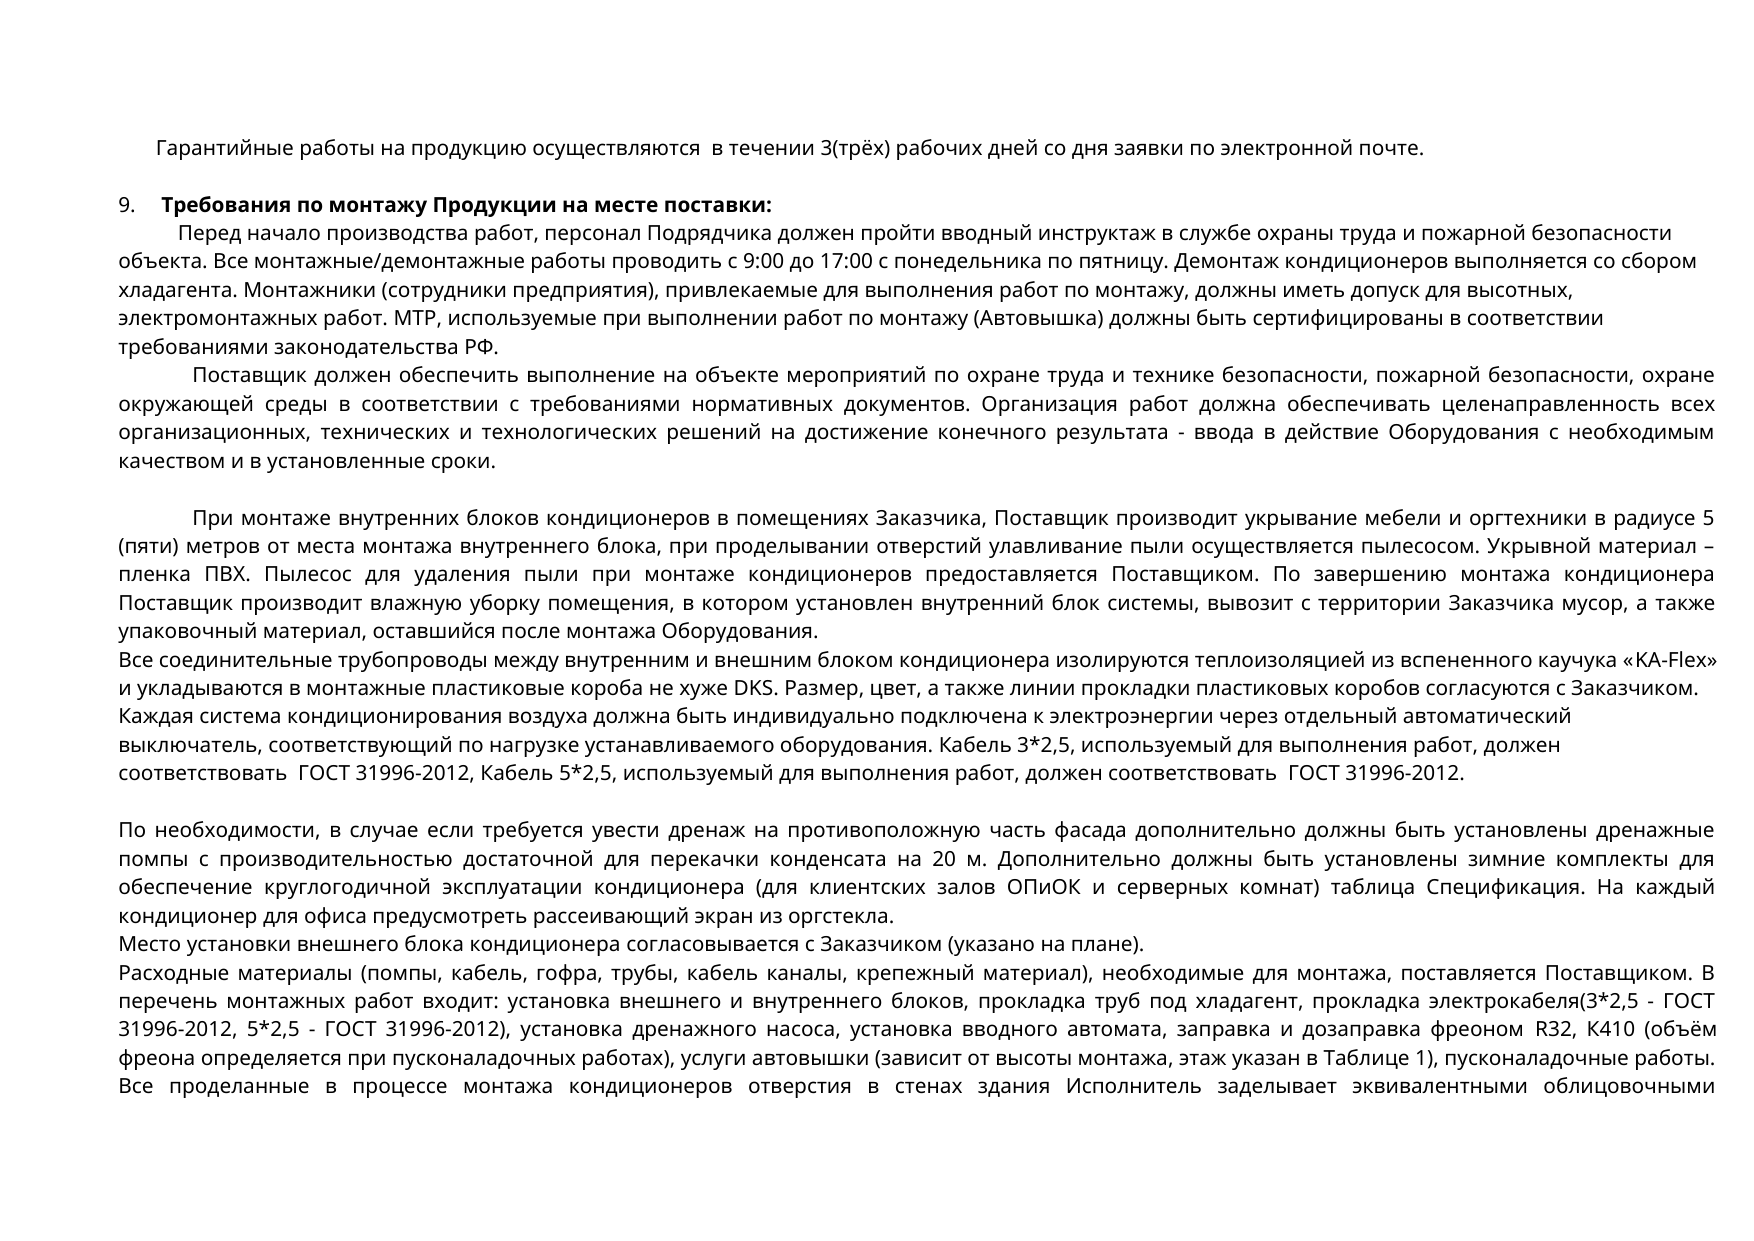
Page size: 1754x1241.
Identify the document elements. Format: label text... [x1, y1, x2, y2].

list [118, 133, 1717, 161]
text Место установки внешнего блока кондиционера согласовывается с Заказчиком (указано на плане). [118, 929, 1717, 958]
text Поставщик должен обеспечить выполнение на объекте мероприятий по охране труда и технике безопасности, пожарной безопасности, охране окружающей среды в соответствии с требованиями нормативных документов. Организация работ должна обеспечивать целенаправленность всех организационных, технических и технологических решений на достижение конечного результата - ввода в действие Оборудования с необходимым качеством и в установленные сроки. [118, 360, 1717, 474]
text Каждая система кондиционирования воздуха должна быть индивидуально подключена к электроэнергии через отдельный автоматический выключатель, соответствующий по нагрузке устанавливаемого оборудования. Кабель 3*2,5, используемый для выполнения работ, должен соответствовать ГОСТ 31996-2012, Кабель 5*2,5, используемый для выполнения работ, должен соответствовать ГОСТ 31996-2012. [118, 702, 1717, 787]
text Перед начало производства работ, персонал Подрядчика должен пройти вводный инструктаж в службе охраны труда и пожарной безопасности объекта. Все монтажные/демонтажные работы проводить с 9:00 до 17:00 с понедельника по пятницу. Демонтаж кондиционеров выполняется со сбором хладагента. Монтажники (сотрудники предприятия), привлекаемые для выполнения работ по монтажу, должны иметь допуск для высотных, электромонтажных работ. МТР, используемые при выполнении работ по монтажу (Автовышка) должны быть сертифицированы в соответствии требованиями законодательства РФ. [118, 218, 1717, 360]
text При монтаже внутренних блоков кондиционеров в помещениях Заказчика, Поставщик производит укрывание мебели и оргтехники в радиусе 5 (пяти) метров от места монтажа внутреннего блока, при проделывании отверстий улавливание пыли осуществляется пылесосом. Укрывной материал – пленка ПВХ. Пылесос для удаления пыли при монтаже кондиционеров предоставляется Поставщиком. По завершению монтажа кондиционера Поставщик производит влажную уборку помещения, в котором установлен внутренний блок системы, вывозит с территории Заказчика мусор, а также упаковочный материал, оставшийся после монтажа Оборудования. [118, 503, 1717, 645]
text По необходимости, в случае если требуется увести дренаж на противоположную часть фасада дополнительно должны быть установлены дренажные помпы с производительностью достаточной для перекачки конденсата на 20 м. Дополнительно должны быть установлены зимние комплекты для обеспечение круглогодичной эксплуатации кондиционера (для клиентских залов ОПиОК и серверных комнат) таблица Спецификация. На каждый кондиционер для офиса предусмотреть рассеивающий экран из оргстекла. [118, 815, 1717, 929]
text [118, 958, 1717, 1100]
list Требования по монтажу Продукции на месте поставки: [118, 190, 1717, 218]
text Все соединительные трубопроводы между внутренним и внешним блоком кондиционера изолируются теплоизоляцией из вспененного каучука «KA-Flex» и укладываются в монтажные пластиковые короба не хуже DKS. Размер, цвет, а также линии прокладки пластиковых коробов согласуются с Заказчиком. [118, 645, 1717, 702]
